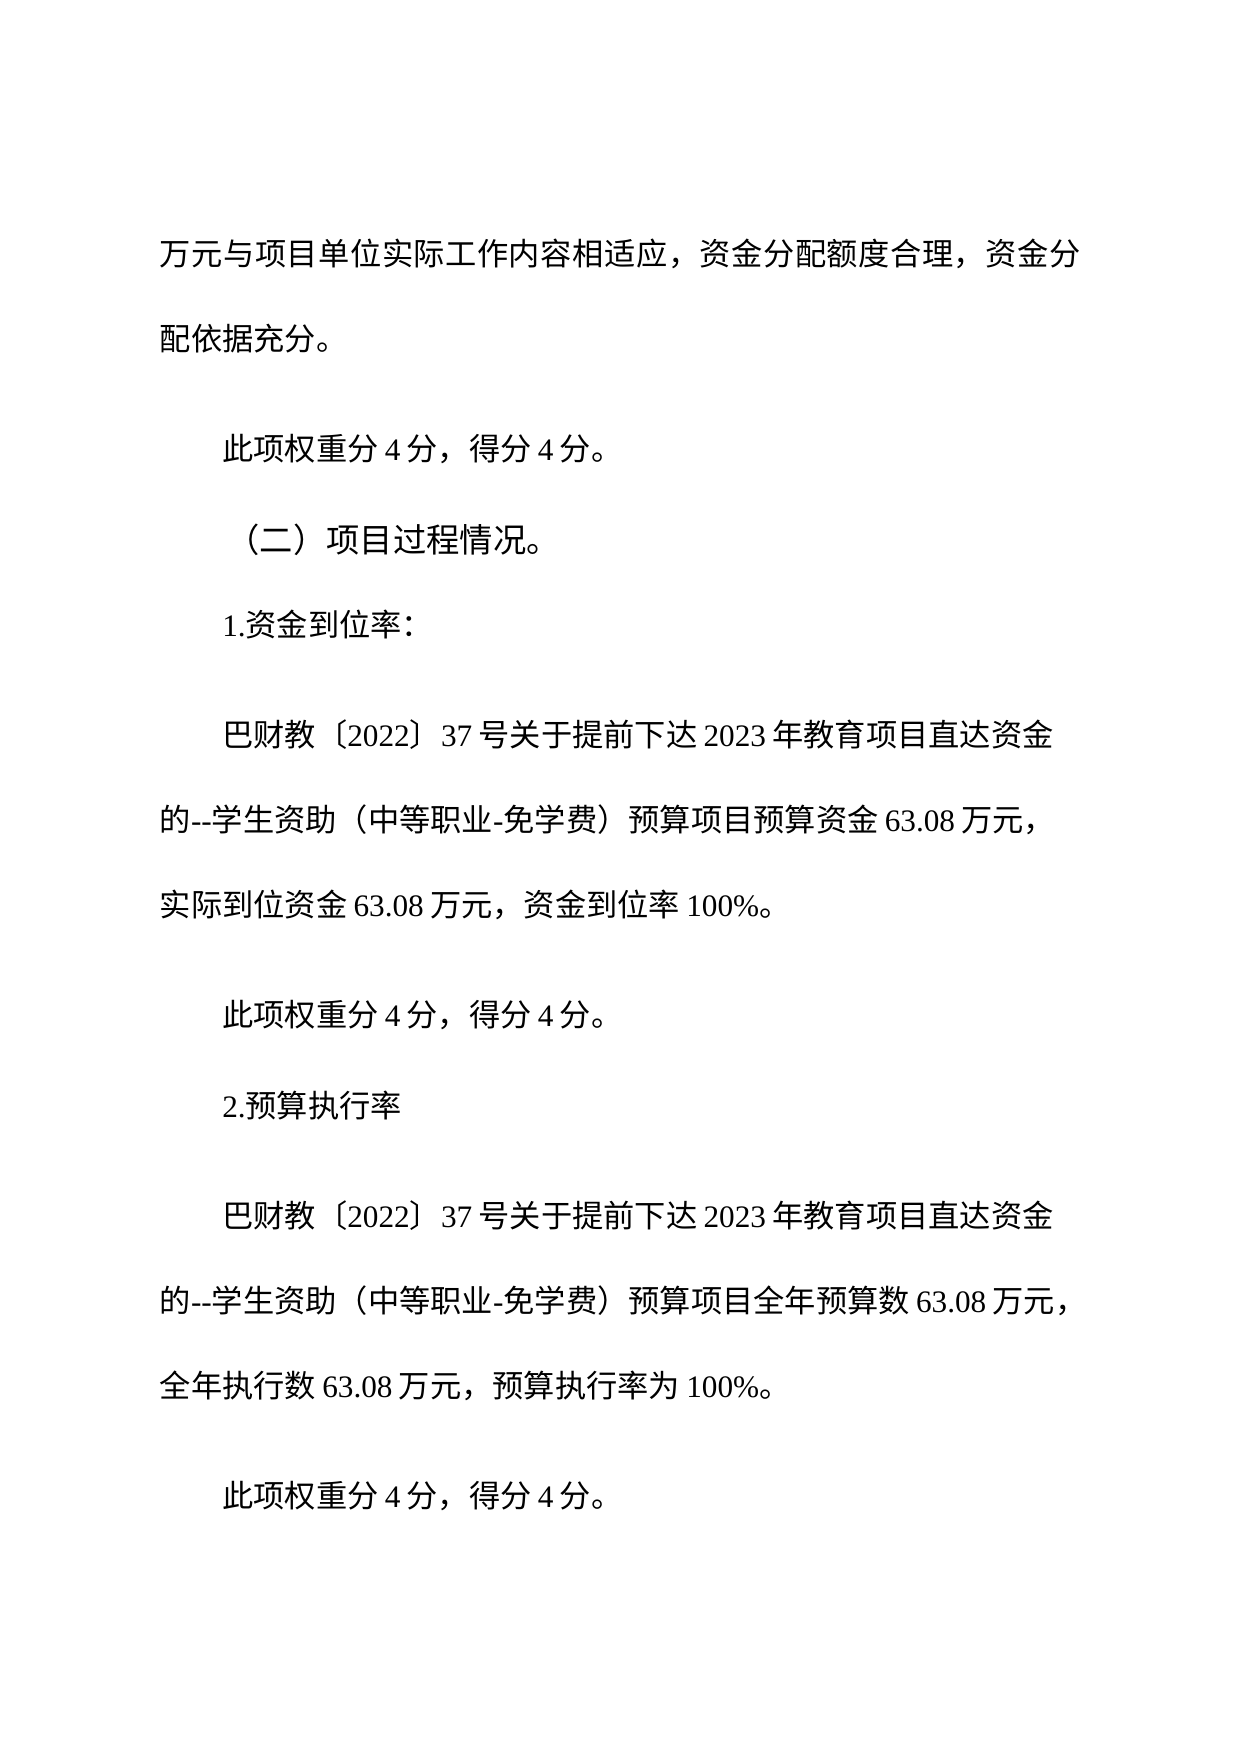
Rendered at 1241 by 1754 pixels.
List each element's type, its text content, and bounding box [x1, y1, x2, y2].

text 2.预算执行率 [159, 1061, 1081, 1146]
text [159, 209, 1081, 379]
subtitle （二）项目过程情况。 [159, 495, 1081, 580]
title 巴财教〔2022〕37号关于提前下达2023年教育项目直达资金的--学生资助（中等职业-免学费）预算项目全年预算数63.08万元，全年执行数63.08万元，预算执行率为100%。 [159, 1171, 1081, 1426]
title 此项权重分4分，得分4分。 [159, 970, 1081, 1055]
text 1.资金到位率： [159, 580, 1081, 665]
title 此项权重分4分，得分4分。 [159, 1451, 1081, 1536]
title 巴财教〔2022〕37号关于提前下达2023年教育项目直达资金的--学生资助（中等职业-免学费）预算项目预算资金63.08万元，实际到位资金63.08万元，资金到位率100%。 [159, 690, 1081, 945]
title 此项权重分4分，得分4分。 [159, 404, 1081, 489]
